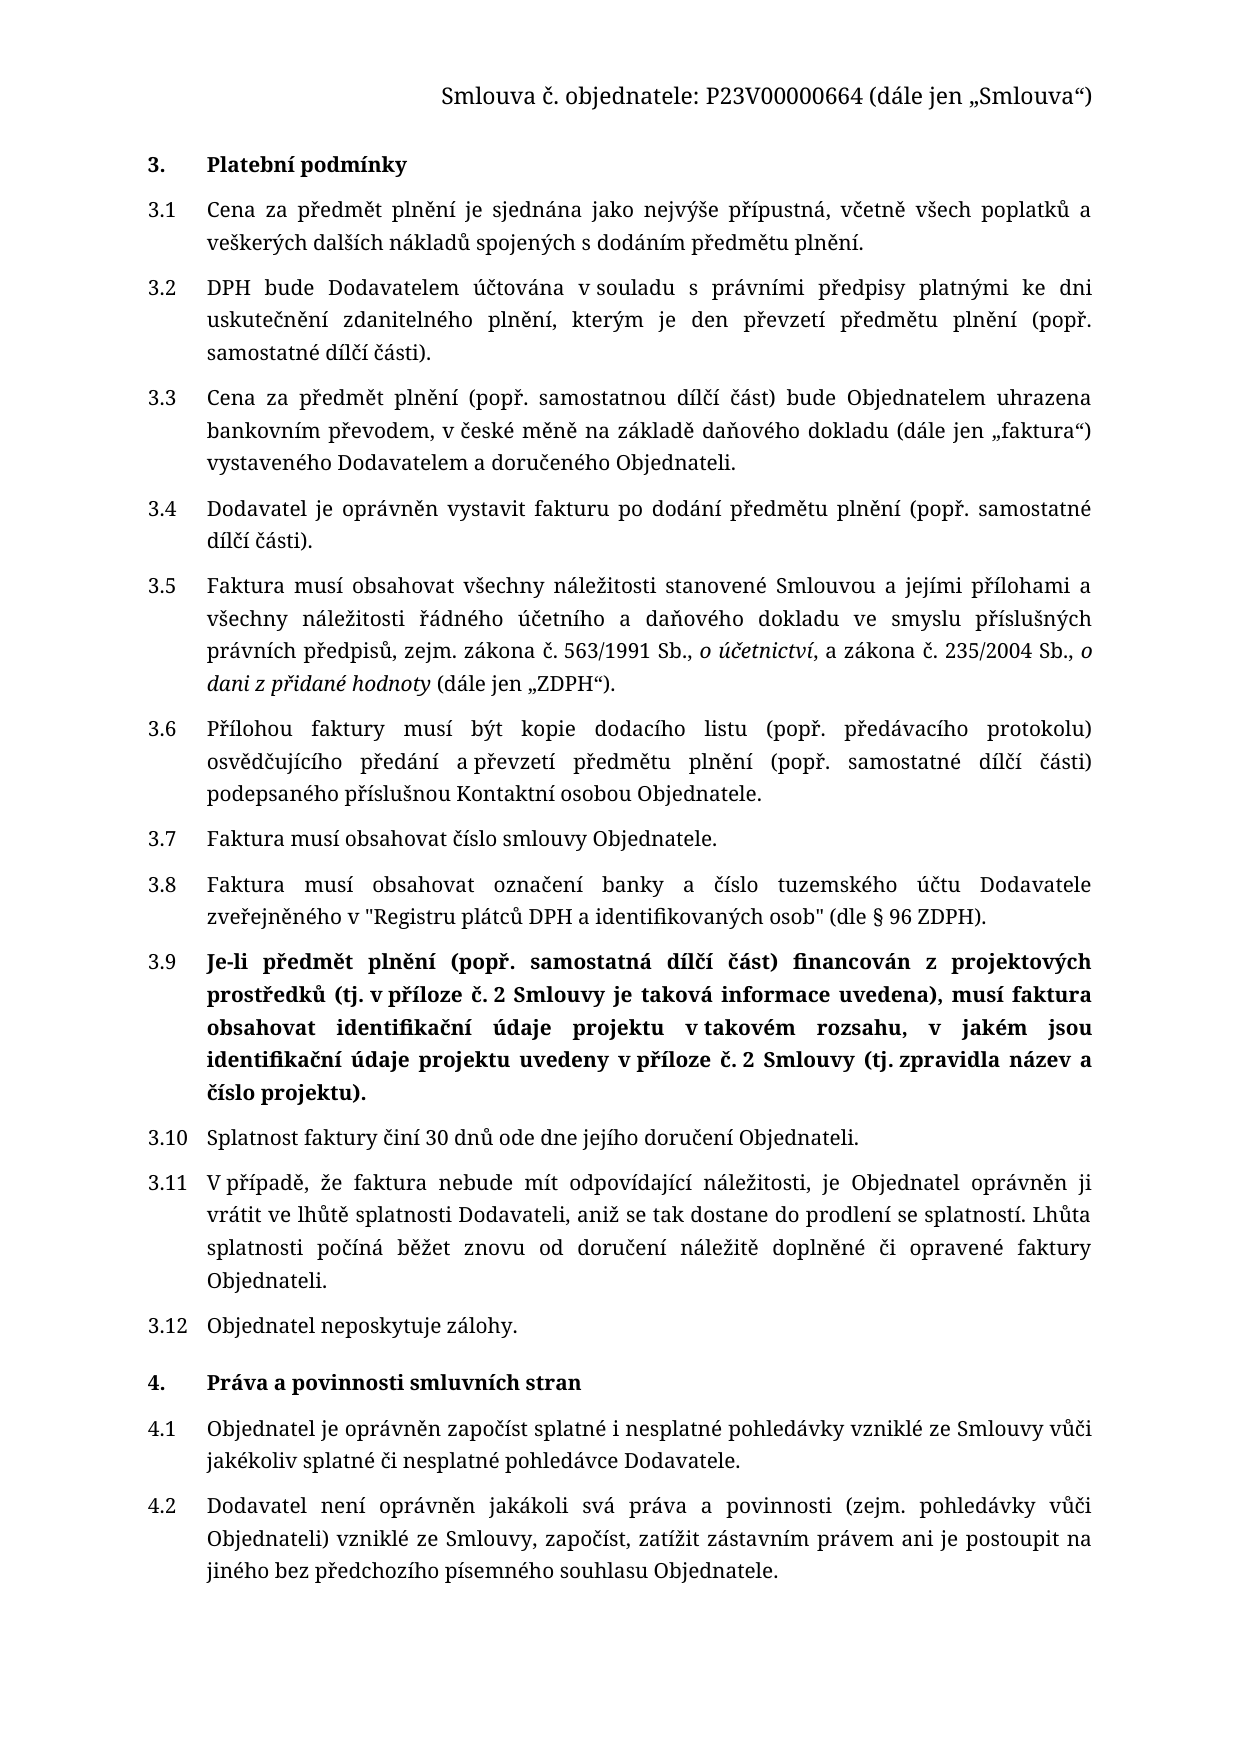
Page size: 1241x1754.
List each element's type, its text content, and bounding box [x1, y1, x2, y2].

list Cena za předmět plnění (popř. samostatnou dílčí část) bude Objednatelem uhrazena bankovním převodem, v české měně na základě daňového dokladu (dále jen „faktura“) vystaveného Dodavatelem a doručeného Objednateli. [148, 383, 1093, 477]
list Je-li předmět plnění (popř. samostatná dílčí část) financován z projektových prostředků (tj. v příloze č. 2 Smlouvy je taková informace uvedena), musí faktura obsahovat identifikační údaje projektu v takovém rozsahu, v jakém jsou identifikační údaje projektu uvedeny v příloze č. 2 Smlouvy (tj. zpravidla název a číslo projektu). [148, 947, 1093, 1106]
list Faktura musí obsahovat číslo smlouvy Objednatele. [148, 824, 1093, 853]
list Dodavatel není oprávněn jakákoli svá práva a povinnosti (zejm. pohledávky vůči Objednateli) vzniklé ze Smlouvy, započíst, zatížit zástavním právem ani je postoupit na jiného bez předchozího písemného souhlasu Objednatele. [148, 1491, 1093, 1585]
list Objednatel neposkytuje zálohy. [148, 1311, 1093, 1339]
list Faktura musí obsahovat všechny náležitosti stanovené Smlouvou a jejími přílohami a všechny náležitosti řádného účetního a daňového dokladu ve smyslu příslušných právních předpisů, zejm. zákona č. 563/1991 Sb., o účetnictví, a zákona č. 235/2004 Sb., o dani z přidané hodnoty (dále jen „ZDPH“). [148, 571, 1093, 698]
list Práva a povinnosti smluvních stran [148, 1368, 1093, 1397]
list Cena za předmět plnění je sjednána jako nejvýše přípustná, včetně všech poplatků a veškerých dalších nákladů spojených s dodáním předmětu plnění. [148, 195, 1093, 256]
list V případě, že faktura nebude mít odpovídající náležitosti, je Objednatel oprávněn ji vrátit ve lhůtě splatnosti Dodavateli, aniž se tak dostane do prodlení se splatností. Lhůta splatnosti počíná běžet znovu od doručení náležitě doplněné či opravené faktury Objednateli. [148, 1168, 1093, 1294]
list Platební podmínky [148, 150, 1093, 179]
list Dodavatel je oprávněn vystavit fakturu po dodání předmětu plnění (popř. samostatné dílčí části). [148, 494, 1093, 555]
list Splatnost faktury činí 30 dnů ode dne jejího doručení Objednateli. [148, 1123, 1093, 1151]
list Objednatel je oprávněn započíst splatné i nesplatné pohledávky vzniklé ze Smlouvy vůči jakékoliv splatné či nesplatné pohledávce Dodavatele. [148, 1414, 1093, 1475]
list Faktura musí obsahovat označení banky a číslo tuzemského účtu Dodavatele zveřejněného v "Registru plátců DPH a identifikovaných osob" (dle § 96 ZDPH). [148, 870, 1093, 931]
list DPH bude Dodavatelem účtována v souladu s právními předpisy platnými ke dni uskutečnění zdanitelného plnění, kterým je den převzetí předmětu plnění (popř. samostatné dílčí části). [148, 273, 1093, 367]
list Přílohou faktury musí být kopie dodacího listu (popř. předávacího protokolu) osvědčujícího předání a převzetí předmětu plnění (popř. samostatné dílčí části) podepsaného příslušnou Kontaktní osobou Objednatele. [148, 714, 1093, 808]
